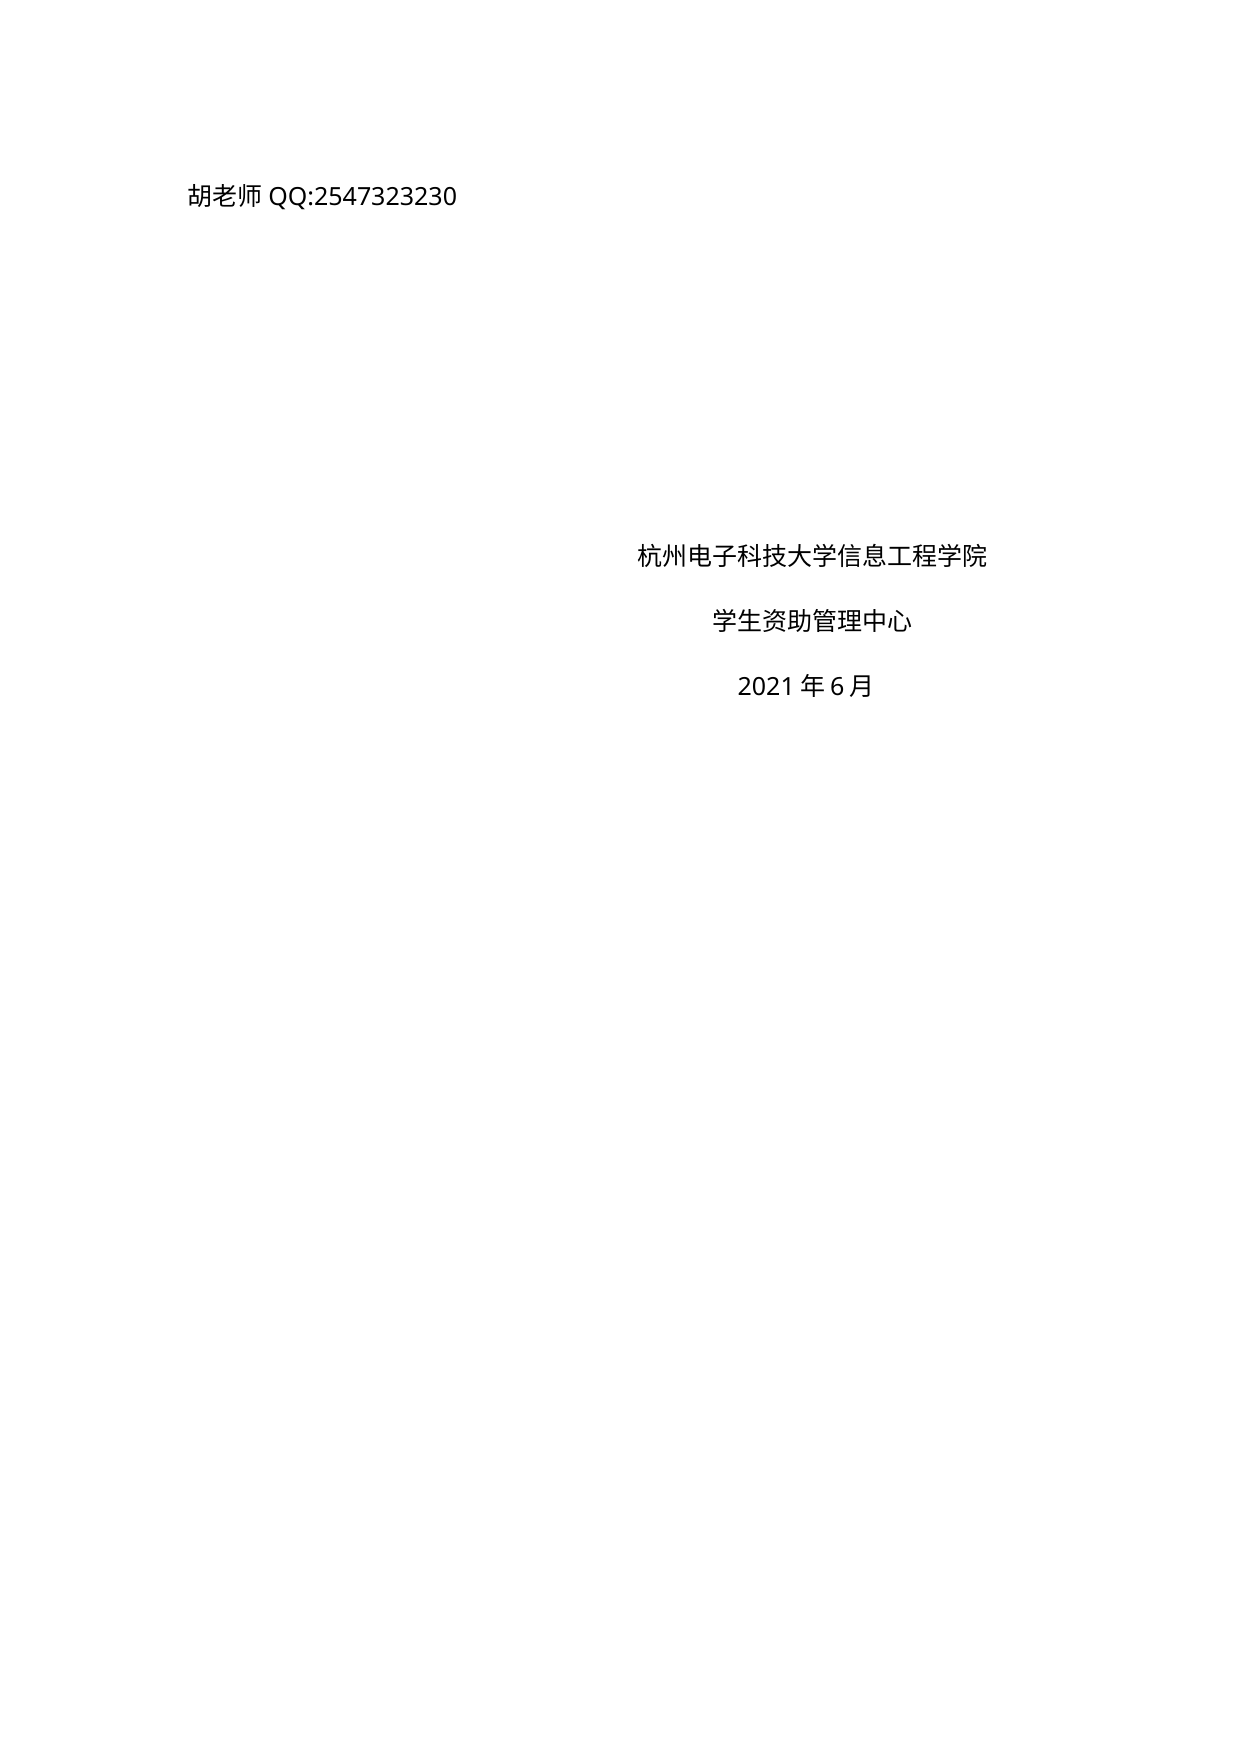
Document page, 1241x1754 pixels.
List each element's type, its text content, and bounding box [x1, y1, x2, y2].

text 2021年6月 [187, 652, 1053, 717]
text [187, 162, 1053, 227]
text 杭州电子科技大学信息工程学院 [187, 522, 1053, 587]
text 学生资助管理中心 [187, 587, 1053, 652]
